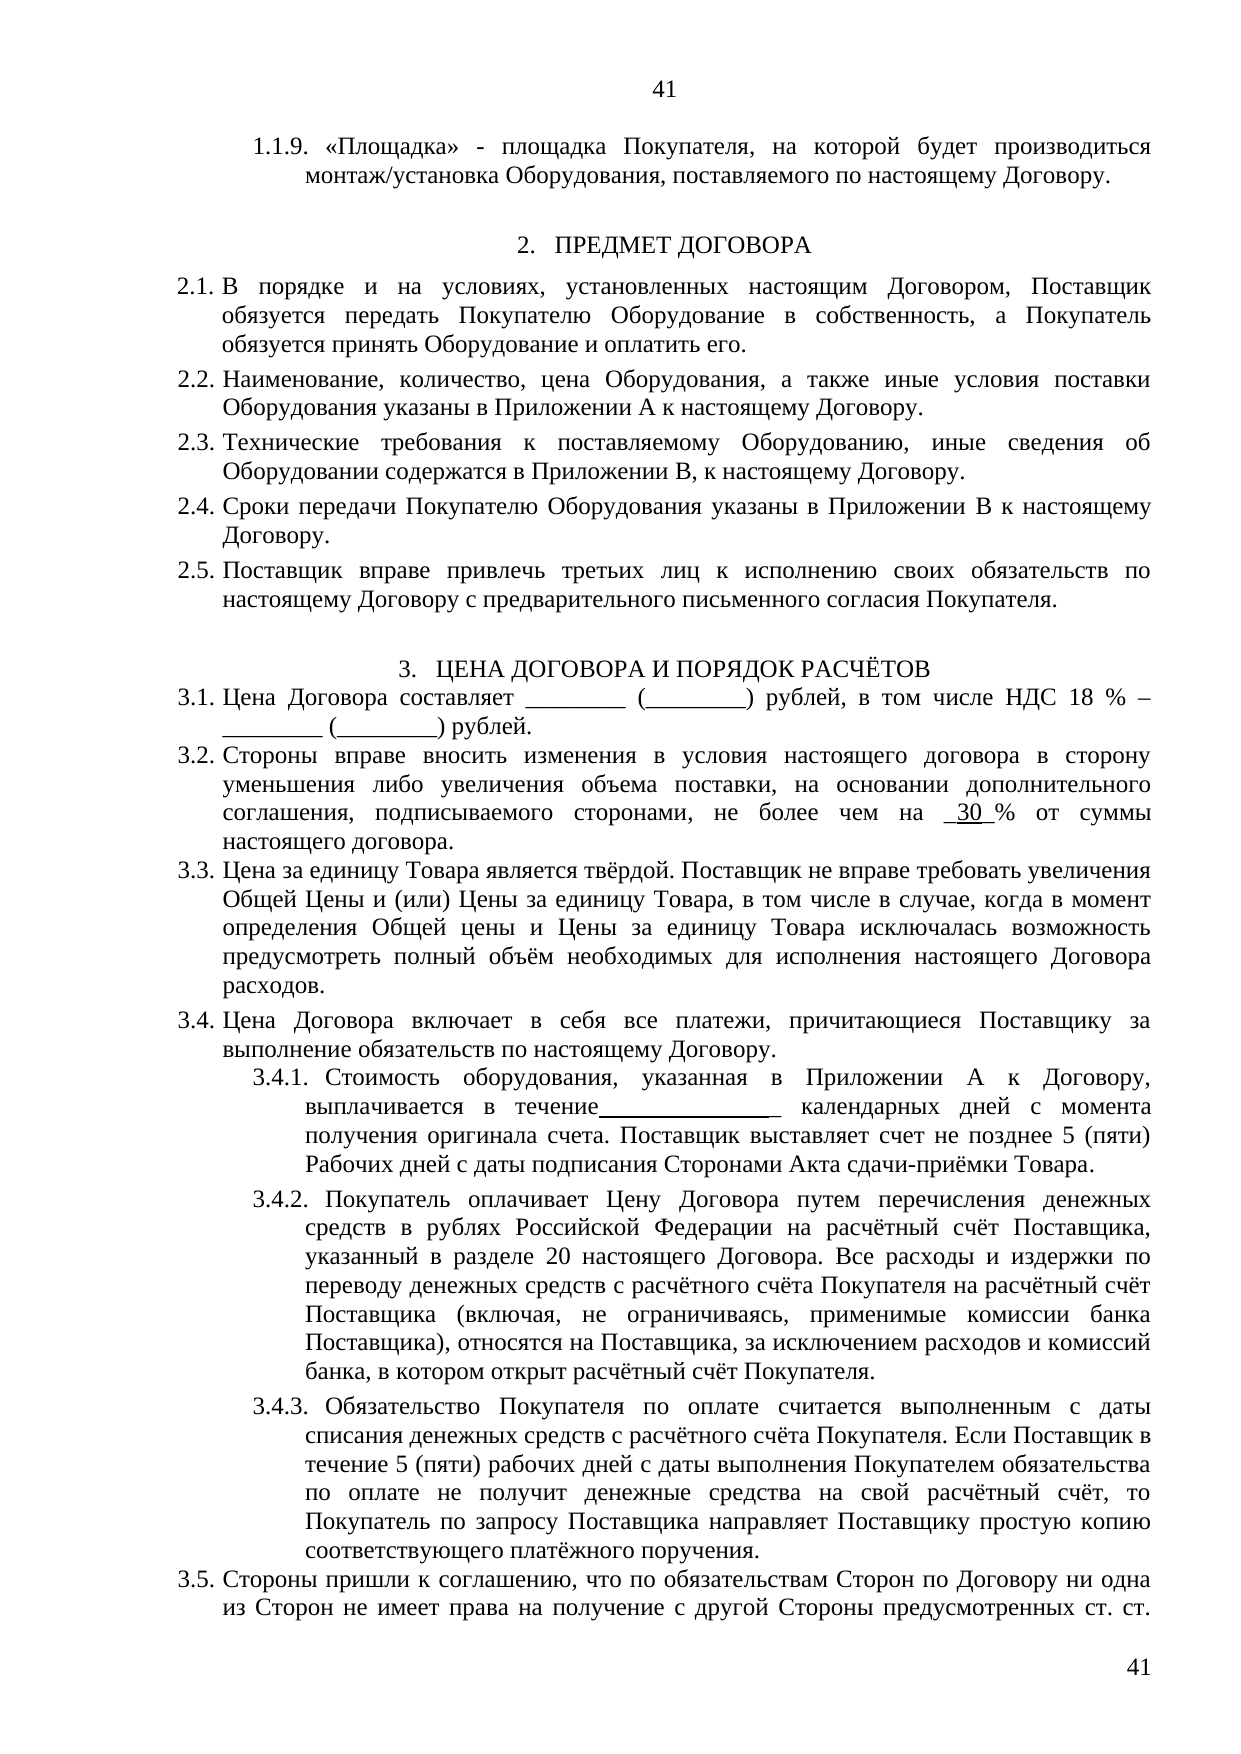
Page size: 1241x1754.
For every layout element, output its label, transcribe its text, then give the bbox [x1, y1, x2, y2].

list Цена Договора включает в себя все платежи, причитающиеся Поставщику за выполнение обязательств по настоящему Договору. [177, 1005, 1152, 1062]
list Стоимость оборудования, указанная в Приложении А к Договору, выплачивается в течение _____________ календарных дней с момента получения оригинала счета. Поставщик выставляет счет не позднее 5 (пяти) Рабочих дней с даты подписания Сторонами Акта сдачи-приёмки Товара. [252, 1062, 1152, 1177]
list Технические требования к поставляемому Оборудованию, иные сведения об Оборудовании содержатся в Приложении B, к настоящему Договору. [177, 427, 1152, 485]
list Наименование, количество, цена Оборудования, а также иные условия поставки Оборудования указаны в Приложении А к настоящему Договору. [177, 364, 1152, 421]
list Обязательство Покупателя по оплате считается выполненным с даты списания денежных средств с расчётного счёта Покупателя. Если Поставщик в течение 5 (пяти) рабочих дней с даты выполнения Покупателем обязательства по оплате не получит денежные средства на свой расчётный счёт, то Покупатель по запросу Поставщика направляет Поставщику простую копию соответствующего платёжного поручения. [252, 1391, 1152, 1564]
list Цена за единицу Товара является твёрдой. Поставщик не вправе требовать увеличения Общей Цены и (или) Цены за единицу Товара, в том числе в случае, когда в момент определения Общей цены и Цены за единицу Товара исключалась возможность предусмотреть полный объём необходимых для исполнения настоящего Договора расходов. [177, 855, 1152, 999]
list Стороны вправе вносить изменения в условия настоящего договора в сторону уменьшения либо увеличения объема поставки, на основании дополнительного соглашения, подписываемого сторонами, не более чем на _30_% от суммы настоящего договора. [177, 740, 1152, 855]
list Цена Договора составляет ________ (________) рублей, в том числе НДС 18 % – ________ (________) рублей. [177, 682, 1152, 740]
list Сроки передачи Покупателю Оборудования указаны в Приложении B к настоящему Договору. [177, 491, 1152, 549]
list Поставщик вправе привлечь третьих лиц к исполнению своих обязательств по настоящему Договору с предварительного письменного согласия Покупателя. [177, 555, 1152, 612]
list ПРЕДМЕТ ДОГОВОРА [177, 230, 1152, 259]
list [177, 1564, 1152, 1621]
list Покупатель оплачивает Цену Договора путем перечисления денежных средств в рублях Российской Федерации на расчётный счёт Поставщика, указанный в разделе 20 настоящего Договора. Все расходы и издержки по переводу денежных средств с расчётного счёта Покупателя на расчётный счёт Поставщика (включая, не ограничиваясь, применимые комиссии банка Поставщика), относятся на Поставщика, за исключением расходов и комиссий банка, в котором открыт расчётный счёт Покупателя. [252, 1184, 1152, 1385]
list «Площадка» - площадка Покупателя, на которой будет производиться монтаж/установка Оборудования, поставляемого по настоящему Договору. [252, 131, 1152, 189]
list ЦЕНА ДОГОВОРА И ПОРЯДОК РАСЧЁТОВ [177, 654, 1152, 682]
list В порядке и на условиях, установленных настоящим Договором, Поставщик обязуется передать Покупателю Оборудование в собственность, а Покупатель обязуется принять Оборудование и оплатить его. [177, 271, 1152, 357]
